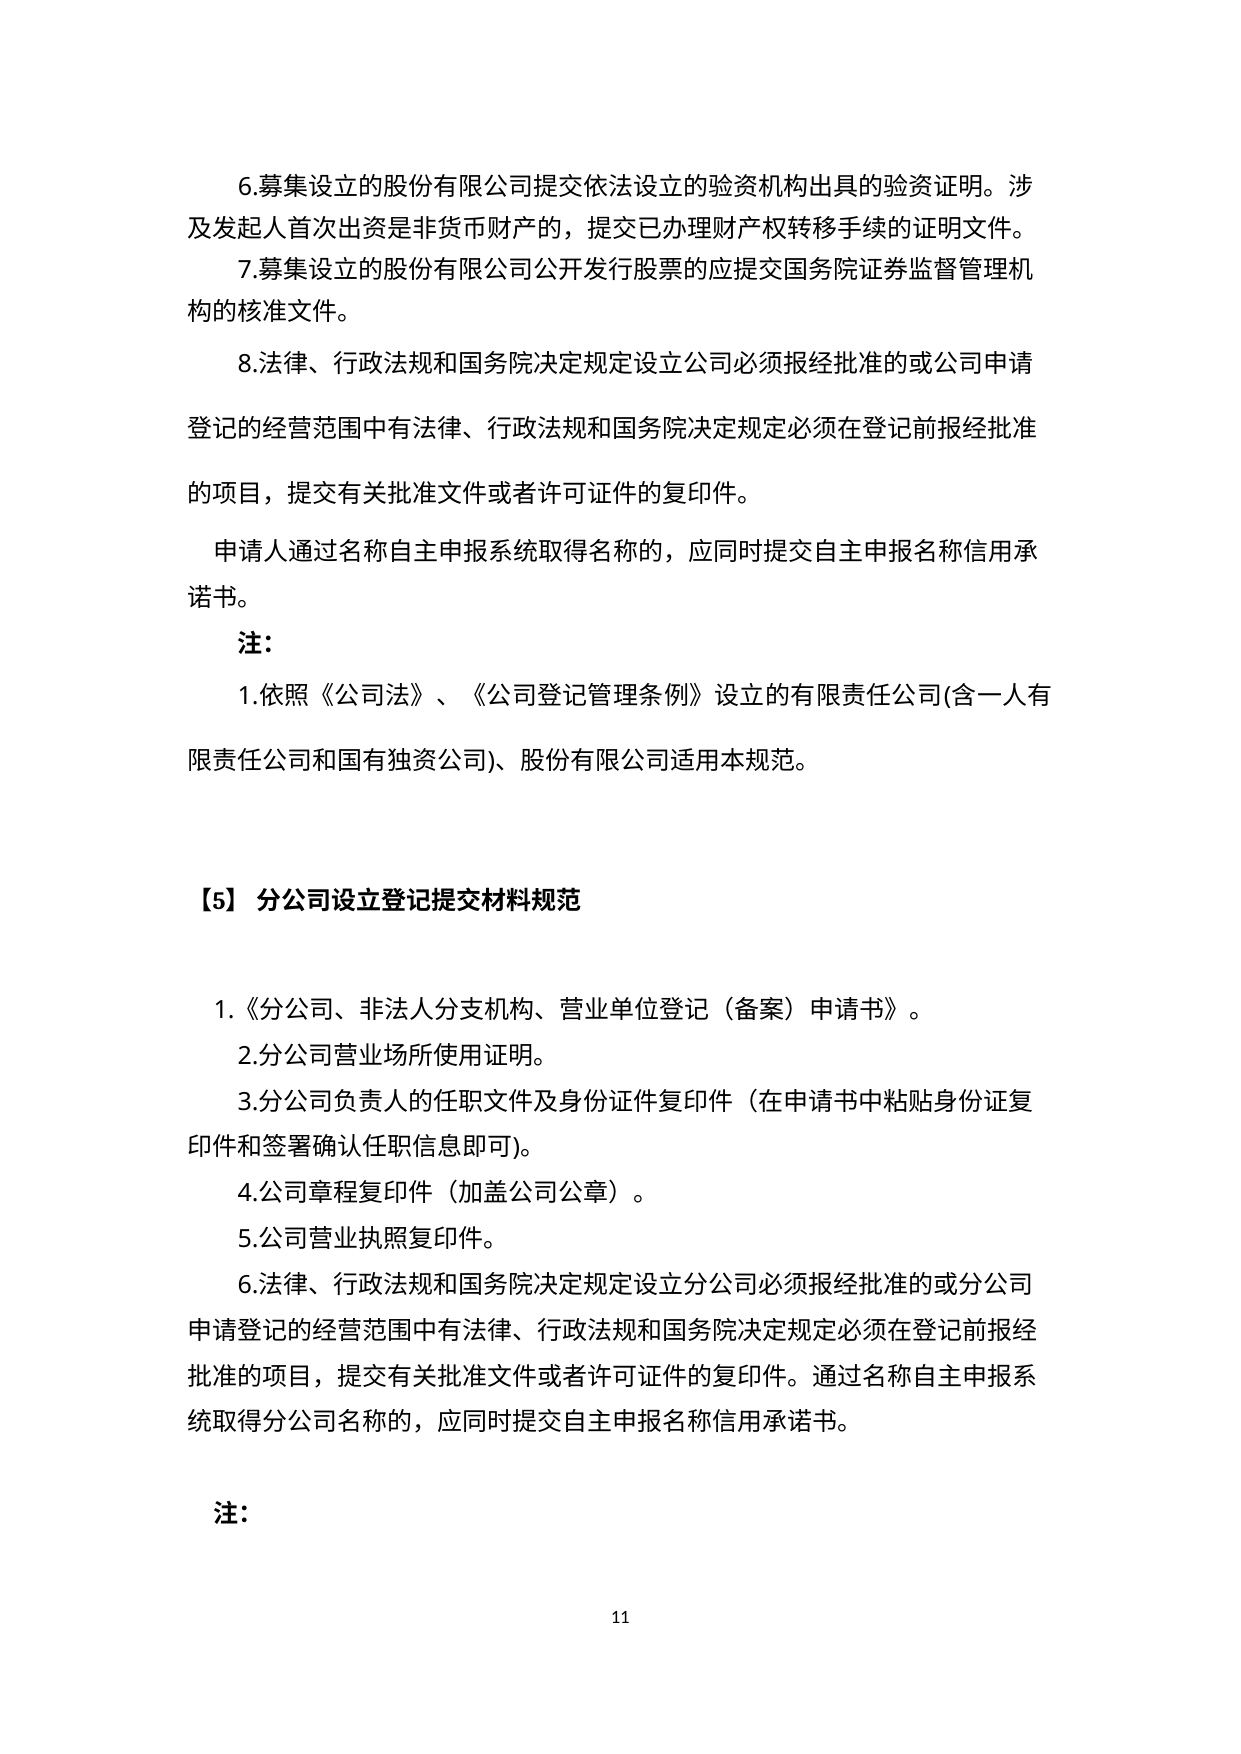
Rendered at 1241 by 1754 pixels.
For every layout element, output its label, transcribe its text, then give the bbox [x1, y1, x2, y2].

text 注： [187, 615, 1053, 661]
text 1.《分公司、非法人分支机构、营业单位登记（备案）申请书》。 [187, 982, 1053, 1027]
subtitle 【5】 分公司设立登记提交材料规范 [187, 866, 1053, 931]
text 6.法律、行政法规和国务院决定规定设立分公司必须报经批准的或分公司申请登记的经营范围中有法律、行政法规和国务院决定规定必须在登记前报经批准的项目，提交有关批准文件或者许可证件的复印件。通过名称自主申报系统取得分公司名称的，应同时提交自主申报名称信用承诺书。 [187, 1257, 1053, 1440]
text 1.依照《公司法》、《公司登记管理条例》设立的有限责任公司(含一人有限责任公司和国有独资公司)、股份有限公司适用本规范。 [187, 661, 1053, 791]
text 3.分公司负责人的任职文件及身份证件复印件（在申请书中粘贴身份证复印件和签署确认任职信息即可)。 [187, 1073, 1053, 1165]
text 8.法律、行政法规和国务院决定规定设立公司必须报经批准的或公司申请登记的经营范围中有法律、行政法规和国务院决定规定必须在登记前报经批准的项目，提交有关批准文件或者许可证件的复印件。 [187, 329, 1053, 524]
text 申请人通过名称自主申报系统取得名称的，应同时提交自主申报名称信用承诺书。 [187, 524, 1053, 615]
text 2.分公司营业场所使用证明。 [187, 1027, 1053, 1073]
text 注： [187, 1486, 1053, 1532]
text 5.公司营业执照复印件。 [187, 1211, 1053, 1257]
text 7.募集设立的股份有限公司公开发行股票的应提交国务院证券监督管理机构的核准文件。 [187, 245, 1053, 329]
text 4.公司章程复印件（加盖公司公章）。 [187, 1165, 1053, 1211]
text 6.募集设立的股份有限公司提交依法设立的验资机构出具的验资证明。涉及发起人首次出资是非货币财产的，提交已办理财产权转移手续的证明文件。 [187, 162, 1053, 245]
